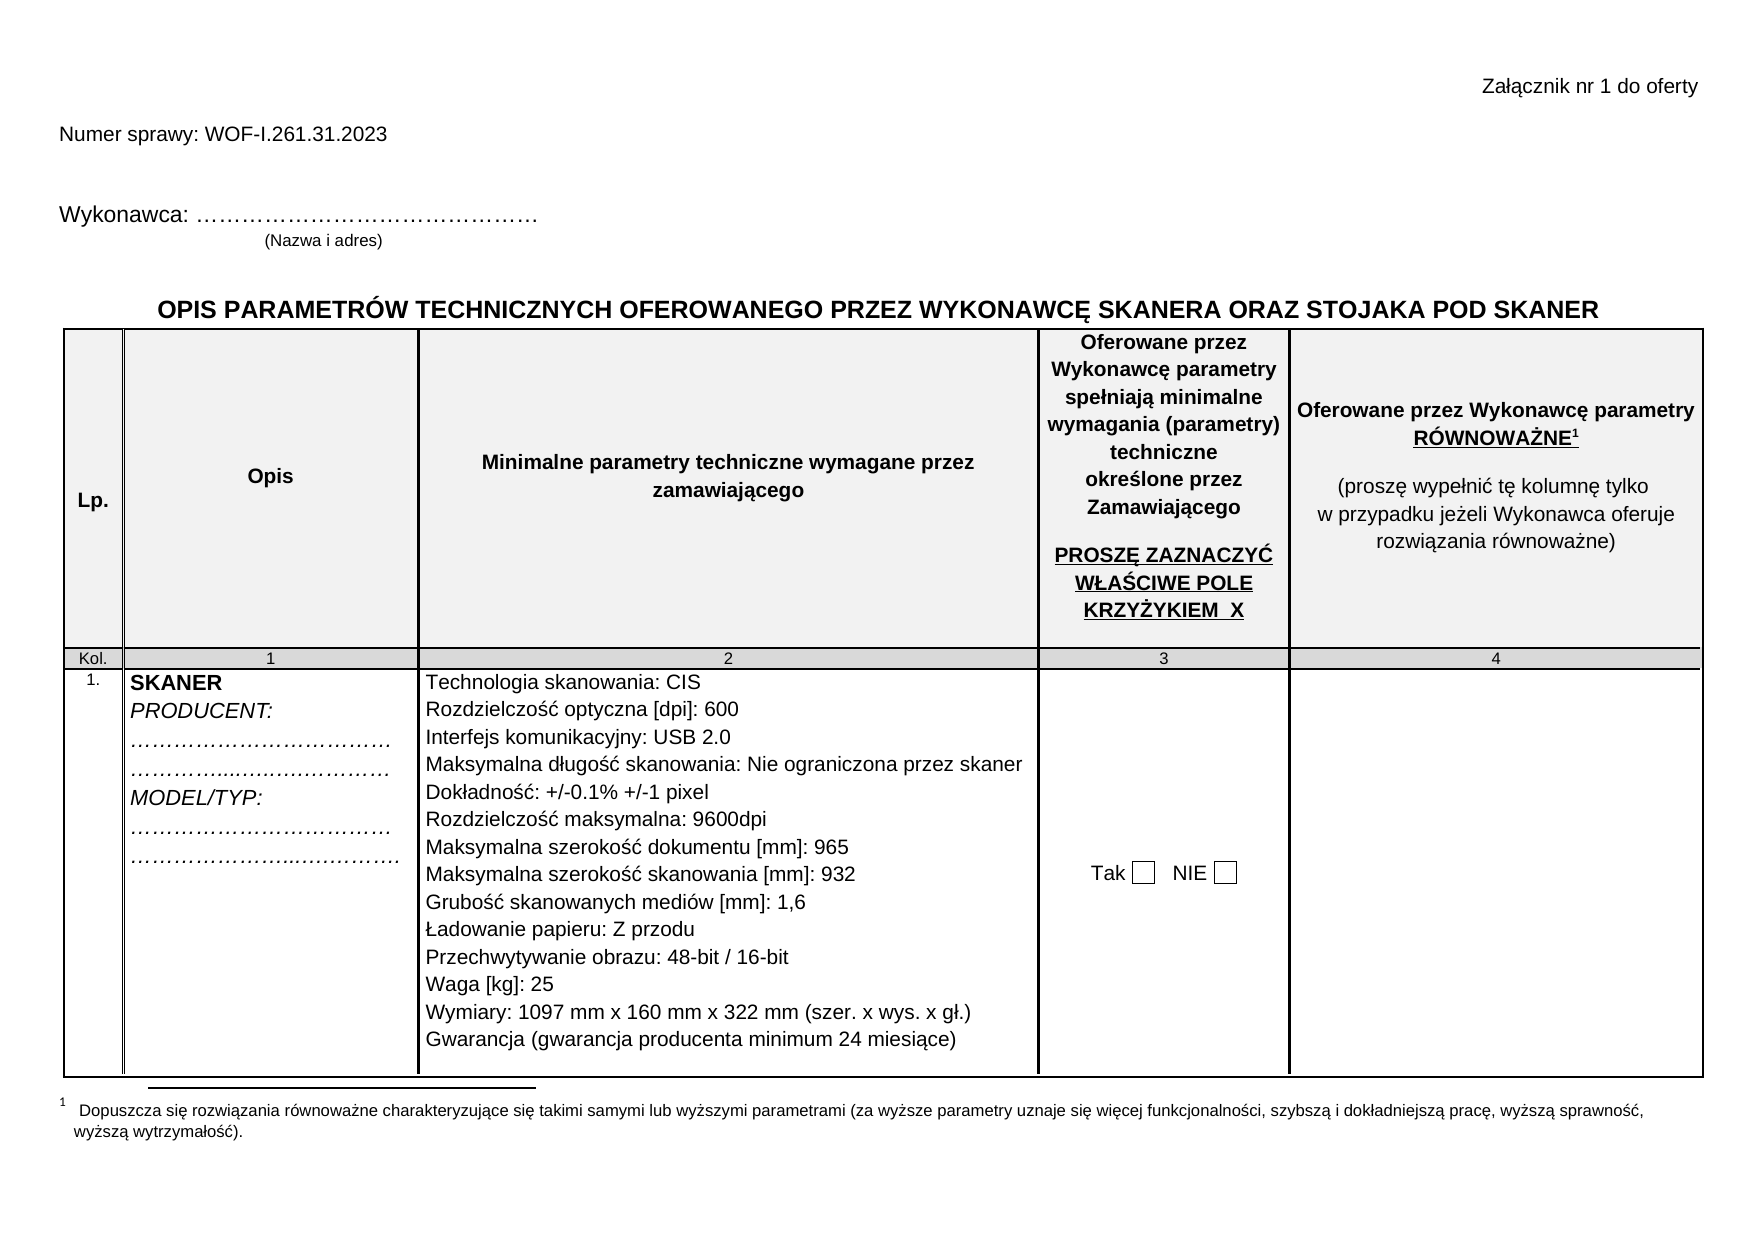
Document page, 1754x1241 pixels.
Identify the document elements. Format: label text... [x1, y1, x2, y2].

table_header Lp. [65, 330, 122, 647]
table_header Oferowane przez Wykonawcę parametry RÓWNOWAŻNE (proszę wypełnić tę kolumnę tylko w przypadku jeżeli Wykonawca oferuje rozwiązania równoważne) [1291, 330, 1702, 647]
table_cell SKANER PRODUCENT: …………………………………………....…..….………… MODEL/TYP: …………………………………………………...….………. [123, 669, 418, 1076]
table_cell 2 [420, 649, 1037, 668]
table_cell Technologia skanowania: CIS Rozdzielczość optyczna [dpi]: 600 Interfejs komunikacyjny: USB 2.0 Maksymalna długość skanowania: Nie ograniczona przez skaner Dokładność: +/-0.1% +/-1 pixel Rozdzielczość maksymalna: 9600dpi Maksymalna szerokość dokumentu [mm]: 965 Maksymalna szerokość skanowania [mm]: 932 Grubość skanowanych mediów [mm]: 1,6 Ładowanie papieru: Z przodu Przechwytywanie obrazu: 48-bit / 16-bit Waga [kg]: 25 Wymiary: 1097 mm x 160 mm x 322 mm (szer. x wys. x gł.) Gwarancja (gwarancja producenta minimum 24 miesiące) [418, 670, 1038, 1076]
text (Nazwa i adres) [236, 231, 1698, 265]
list OPIS PARAMETRÓW TECHNICZNYCH OFEROWANEGO PRZEZ WYKONAWCĘ SKANERA ORAZ STOJAKA POD SKANER [59, 295, 1698, 323]
table_header Minimalne parametry techniczne wymagane przez zamawiającego [420, 330, 1037, 647]
text Wykonawca: ……………………………………… [59, 201, 1698, 227]
table_cell Kol. [65, 649, 122, 668]
table_cell [1289, 668, 1702, 1076]
table_cell Tak NIE [1038, 670, 1289, 1076]
table_cell 1 [125, 649, 417, 668]
table_cell 1. [65, 670, 123, 1076]
table_cell 4 [1291, 647, 1702, 668]
table_header Opis [125, 330, 417, 647]
table_header Oferowane przez Wykonawcę parametry spełniają minimalne wymagania (parametry) techniczne określone przez Zamawiającego PROSZĘ ZAZNACZYĆ WŁAŚCIWE POLE KRZYŻYKIEM X [1040, 330, 1288, 647]
table_cell 3 [1040, 649, 1288, 668]
